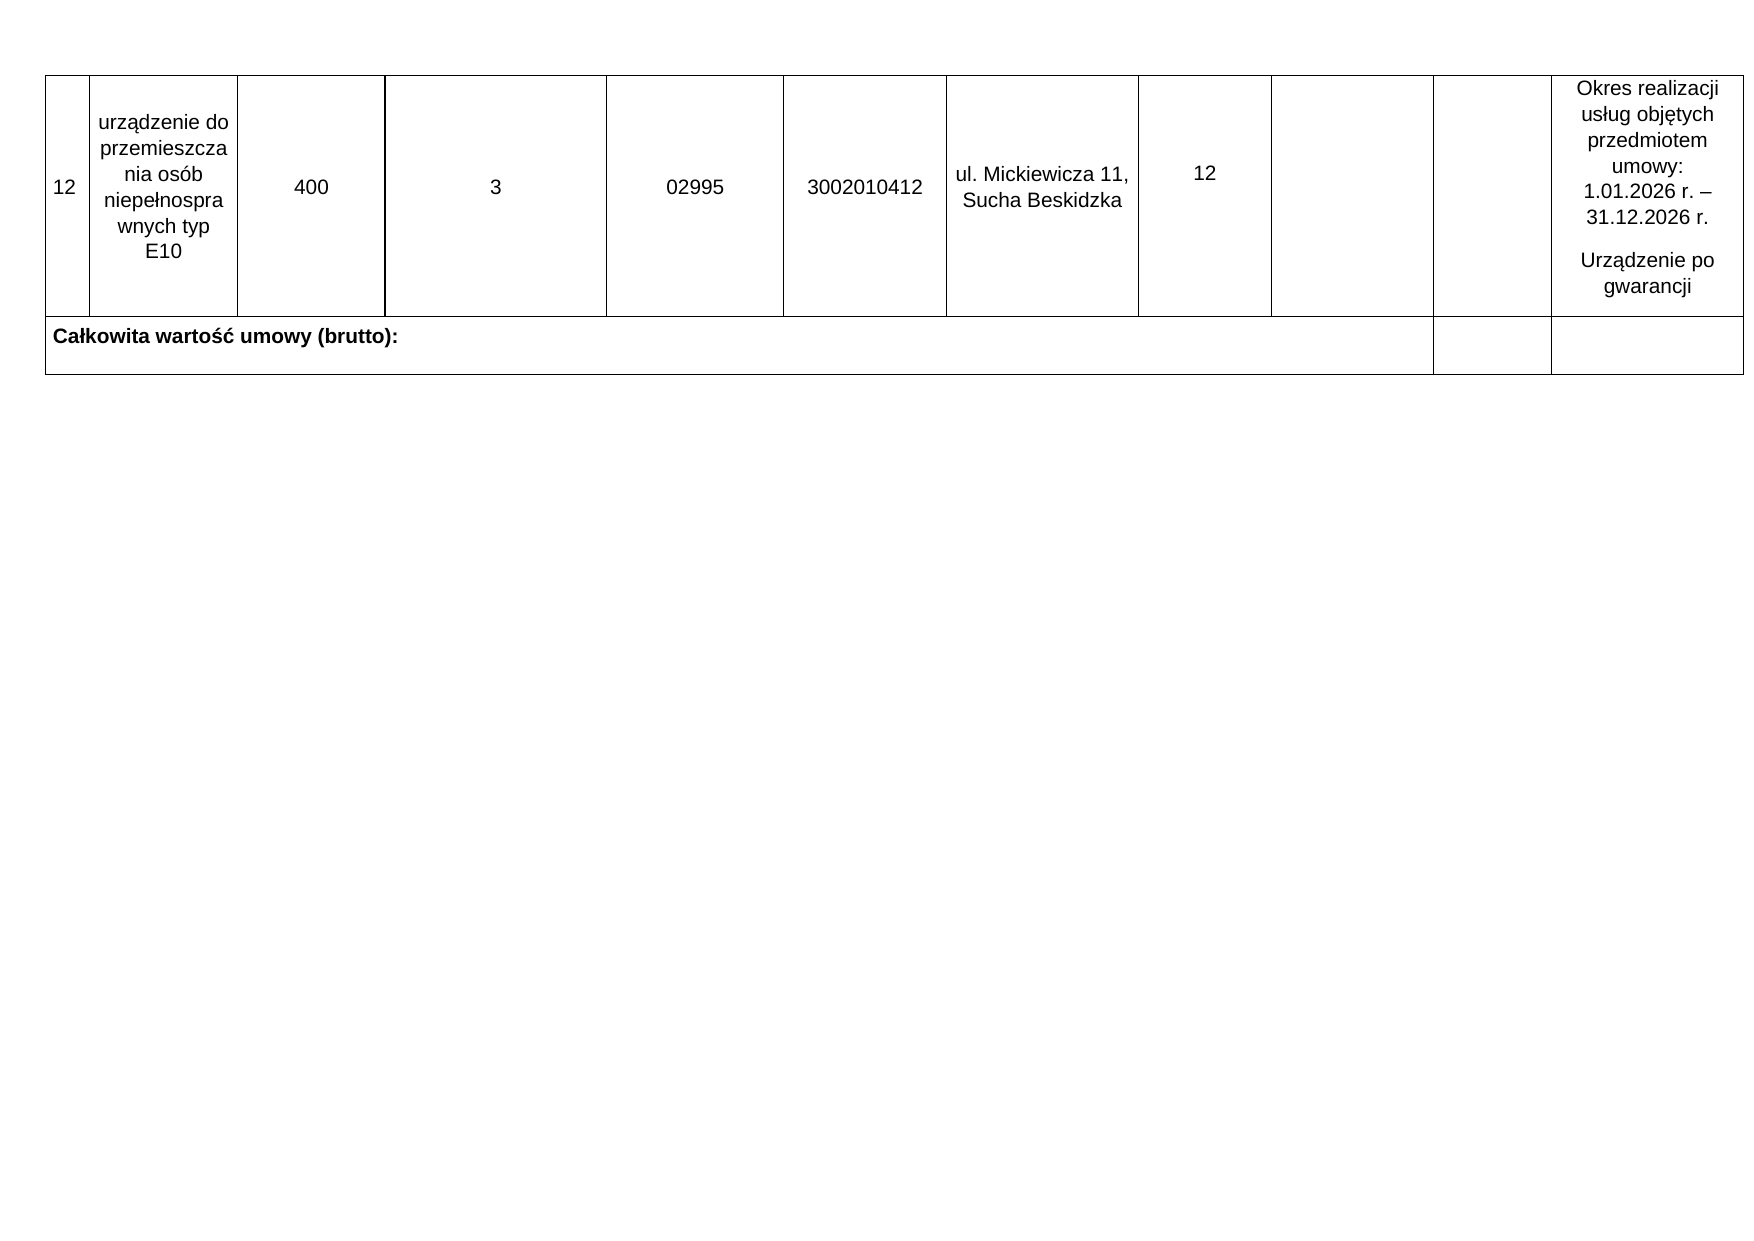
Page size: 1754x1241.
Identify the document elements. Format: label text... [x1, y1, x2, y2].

table_cell 12 [1139, 76, 1271, 316]
table_cell 400 [238, 76, 384, 316]
table_cell Całkowita wartość umowy (brutto): [46, 317, 1433, 374]
table_cell 3 [386, 76, 606, 316]
table_cell [1272, 76, 1433, 316]
table_cell [1434, 76, 1551, 316]
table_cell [1552, 76, 1743, 316]
table_cell [1552, 317, 1743, 374]
table_cell [1434, 317, 1551, 374]
table_cell 3002010412 [784, 76, 946, 316]
table_cell urządzenie do przemieszczania osób niepełnosprawnych typ E10 [90, 76, 237, 316]
table_cell 12 [46, 76, 89, 316]
table_cell 02995 [607, 76, 783, 316]
table_cell ul. Mickiewicza 11, Sucha Beskidzka [947, 76, 1138, 316]
